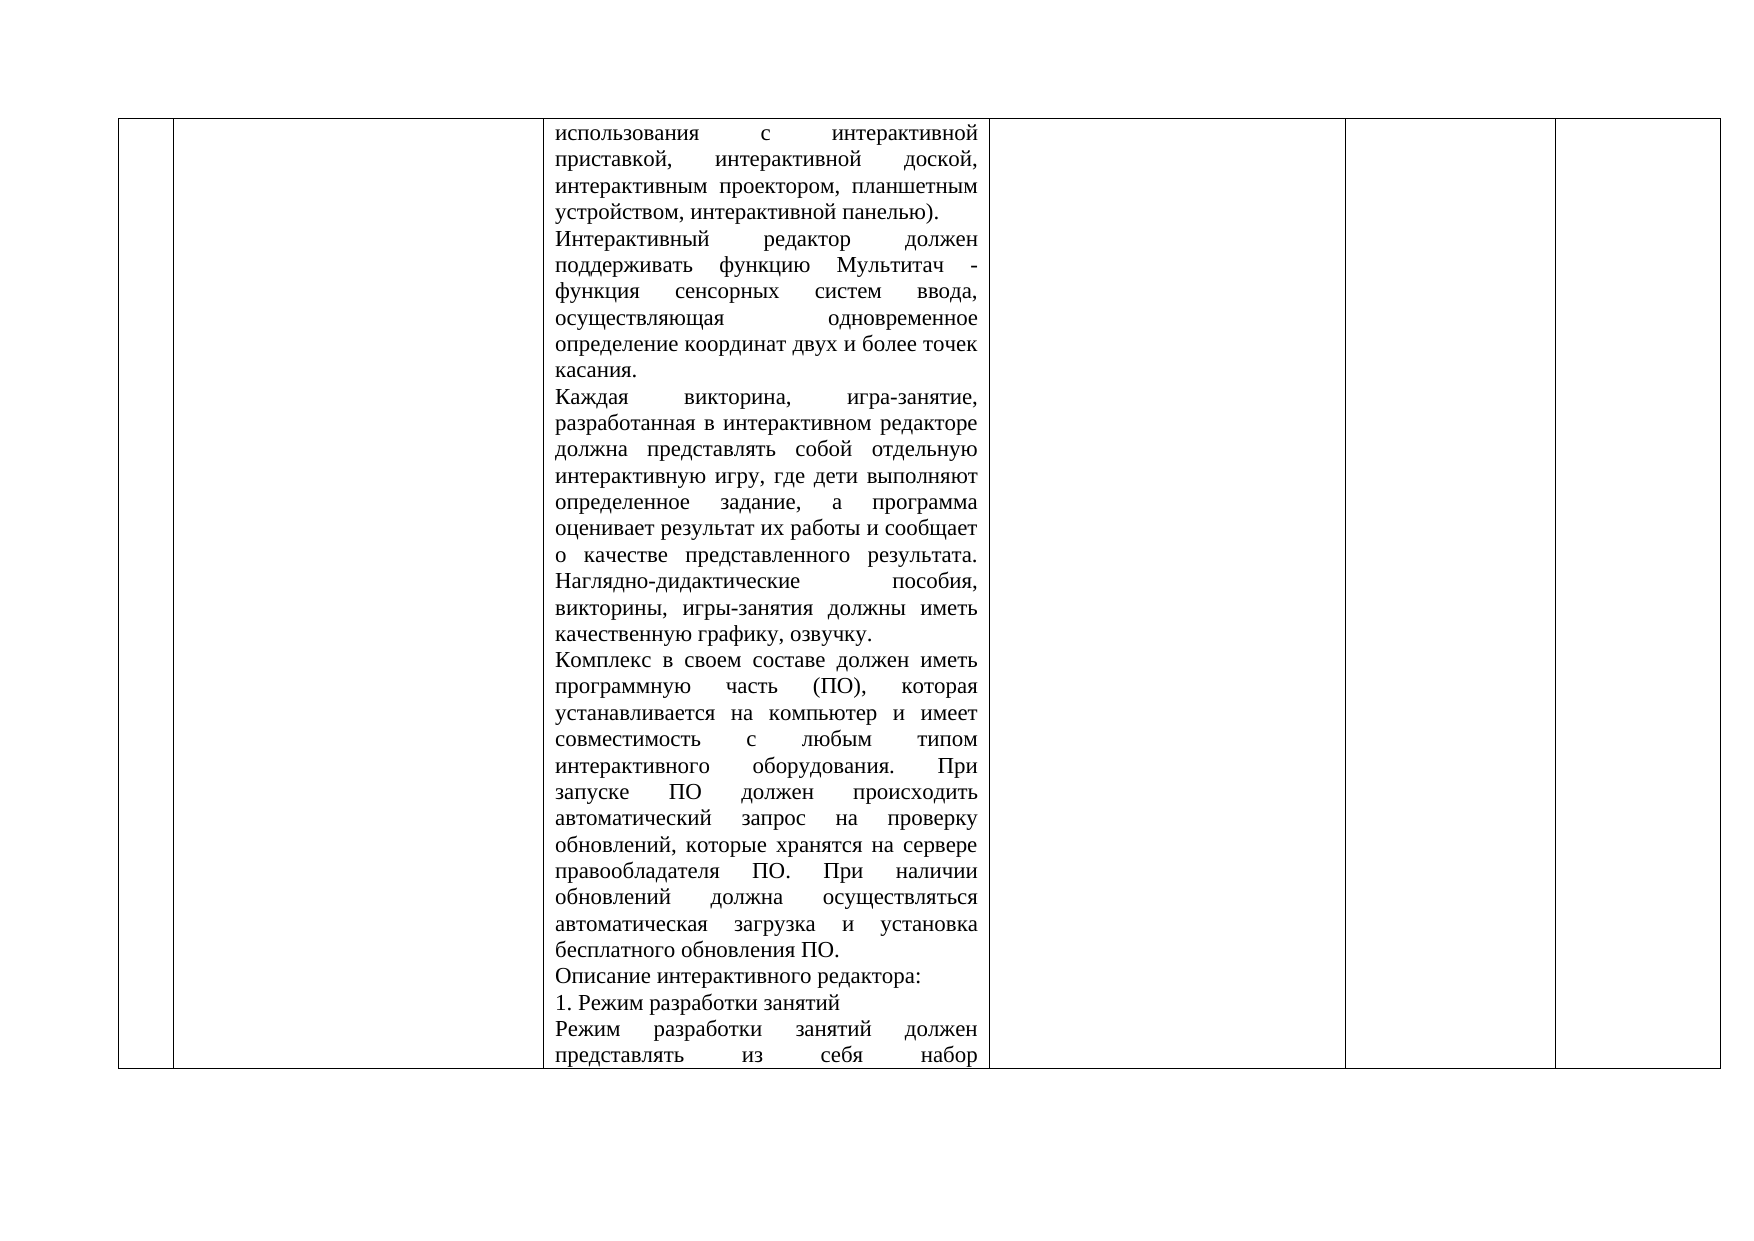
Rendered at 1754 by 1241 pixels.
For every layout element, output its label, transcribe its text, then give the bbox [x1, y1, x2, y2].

table_cell [1556, 119, 1720, 1068]
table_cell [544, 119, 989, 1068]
table_cell 1 [119, 119, 173, 1068]
table_cell [990, 119, 1345, 1068]
table_cell [1346, 119, 1555, 1068]
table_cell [174, 119, 543, 1068]
